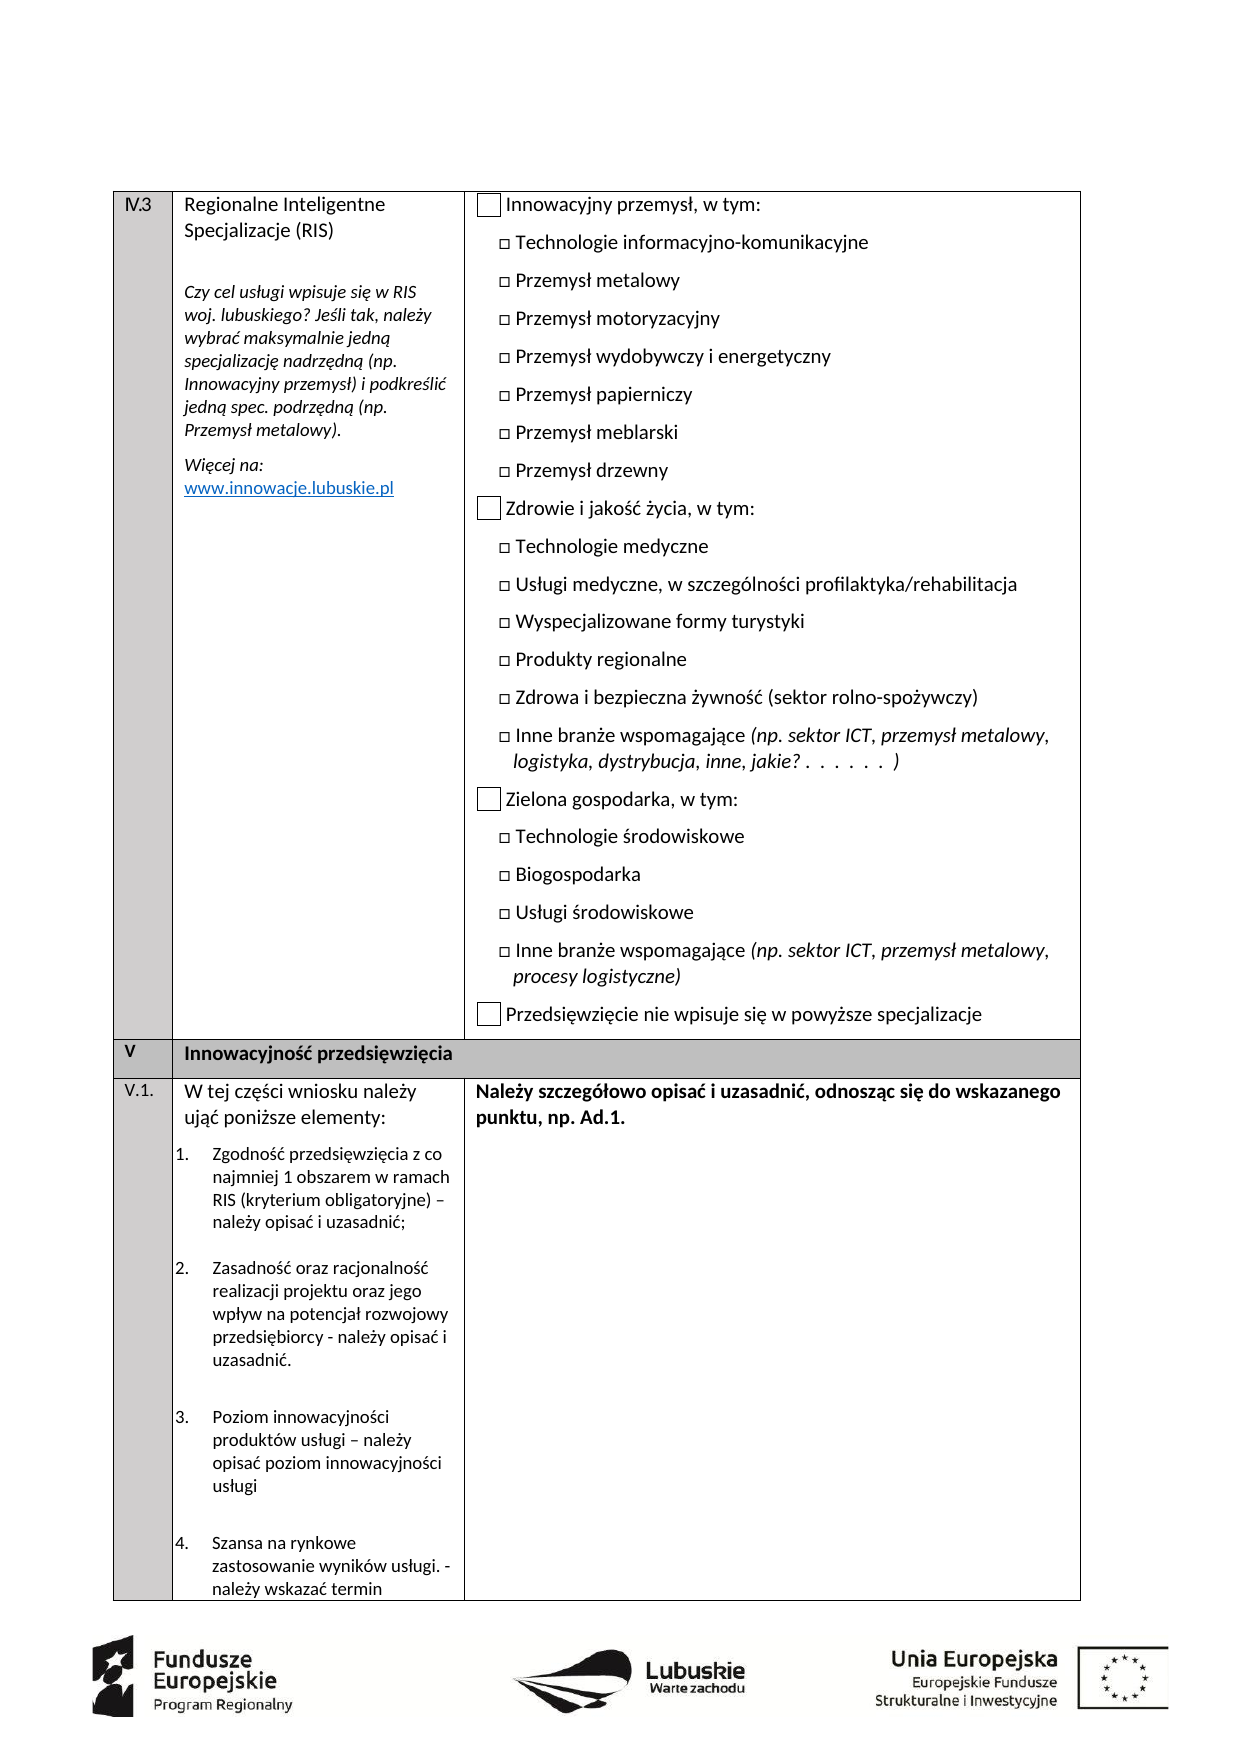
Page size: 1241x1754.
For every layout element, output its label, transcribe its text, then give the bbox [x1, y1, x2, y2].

table_header Innowacyjny przemysł, w tym: □ Technologie informacyjno-komunikacyjne □ Przemysł metalowy □ Przemysł motoryzacyjny □ Przemysł wydobywczy i energetyczny □ Przemysł papierniczy □ Przemysł meblarski □ Przemysł drzewny Zdrowie i jakość życia, w tym: □ Technologie medyczne □ Usługi medyczne, w szczególności profilaktyka/rehabilitacja □ Wyspecjalizowane formy turystyki □ Produkty regionalne □ Zdrowa i bezpieczna żywność (sektor rolno-spożywczy) □ Inne branże wspomagające (np. sektor ICT, przemysł metalowy, logistyka, dystrybucja, inne, jakie? . . . . . . ) Zielona gospodarka, w tym: □ Technologie środowiskowe □ Biogospodarka □ Usługi środowiskowe □ Inne branże wspomagające (np. sektor ICT, przemysł metalowy, procesy logistyczne) Przedsięwzięcie nie wpisuje się w powyższe specjalizacje [465, 192, 1080, 1039]
table_cell V.1. [114, 1079, 172, 1600]
table_header IV.3 [114, 192, 172, 1039]
table_header Regionalne Inteligentne Specjalizacje (RIS) Czy cel usługi wpisuje się w RIS woj. lubuskiego? Jeśli tak, należy wybrać maksymalnie jedną specjalizację nadrzędną (np. Innowacyjny przemysł) i podkreślić jedną spec. podrzędną (np. Przemysł metalowy). Więcej na: www.innowacje.lubuskie.pl [173, 192, 464, 1039]
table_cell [465, 1079, 1080, 1600]
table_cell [173, 1079, 464, 1600]
picture [90, 1635, 1167, 1717]
table_cell Innowacyjność przedsięwzięcia [173, 1040, 1080, 1078]
table_cell V [114, 1040, 172, 1078]
